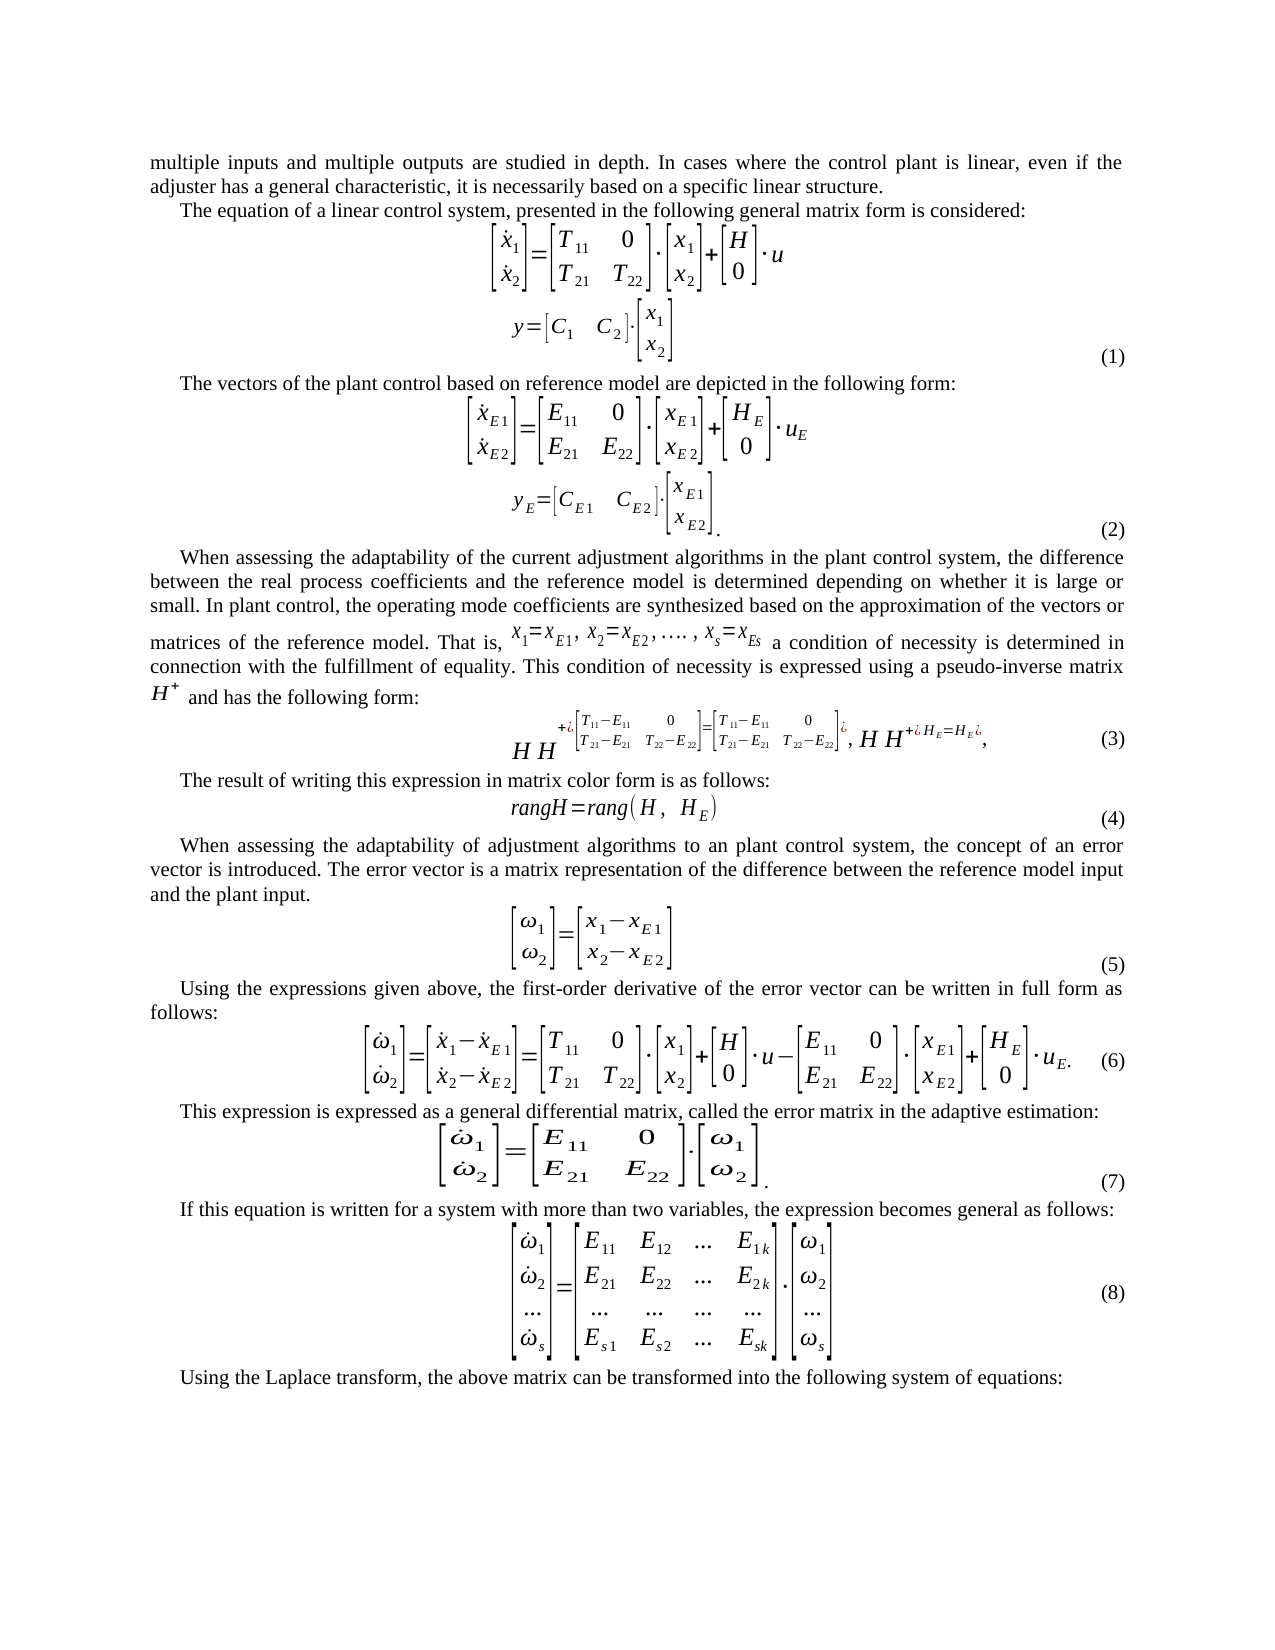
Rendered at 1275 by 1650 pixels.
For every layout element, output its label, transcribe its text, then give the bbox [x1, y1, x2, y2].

text This expression is expressed as a general differential matrix, called the error matrix in the adaptive estimation: [150, 1099, 1125, 1123]
text (5) [150, 906, 1125, 976]
text . (7) [150, 1123, 1125, 1193]
text When assessing the adaptability of the current adjustment algorithms in the plant control system, the difference between the real process coefficients and the reference model is determined depending on whether it is large or small. In plant control, the operating mode coefficients are synthesized based on the approximation of the vectors or matrices of the reference model. That is, a condition of necessity is determined in connection with the fulfillment of equality. This condition of necessity is expressed using a pseudo-inverse matrix and has the following form: [150, 544, 1125, 709]
text The result of writing this expression in matrix color form is as follows: [150, 768, 1125, 792]
text The vectors of the plant control based on reference model are depicted in the following form: [150, 371, 1125, 395]
text Using the Laplace transform, the above matrix can be transformed into the following system of equations: [150, 1365, 1125, 1389]
text Using the expressions given above, the first-order derivative of the error vector can be written in full form as follows: [150, 976, 1125, 1024]
text , , (3) [150, 709, 1125, 765]
text When assessing the adaptability of adjustment algorithms to an plant control system, the concept of an error vector is introduced. The error vector is a matrix representation of the difference between the reference model input and the plant input. [150, 833, 1125, 906]
text (1) [150, 298, 1125, 368]
text (8) [150, 1221, 1125, 1361]
text If this equation is written for a system with more than two variables, the expression becomes general as follows: [150, 1196, 1125, 1221]
text . (2) [150, 471, 1125, 541]
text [150, 150, 1125, 198]
text The equation of a linear control system, presented in the following general matrix form is considered: [150, 198, 1125, 222]
text (4) [150, 792, 1125, 830]
text . (6) [150, 1024, 1125, 1095]
